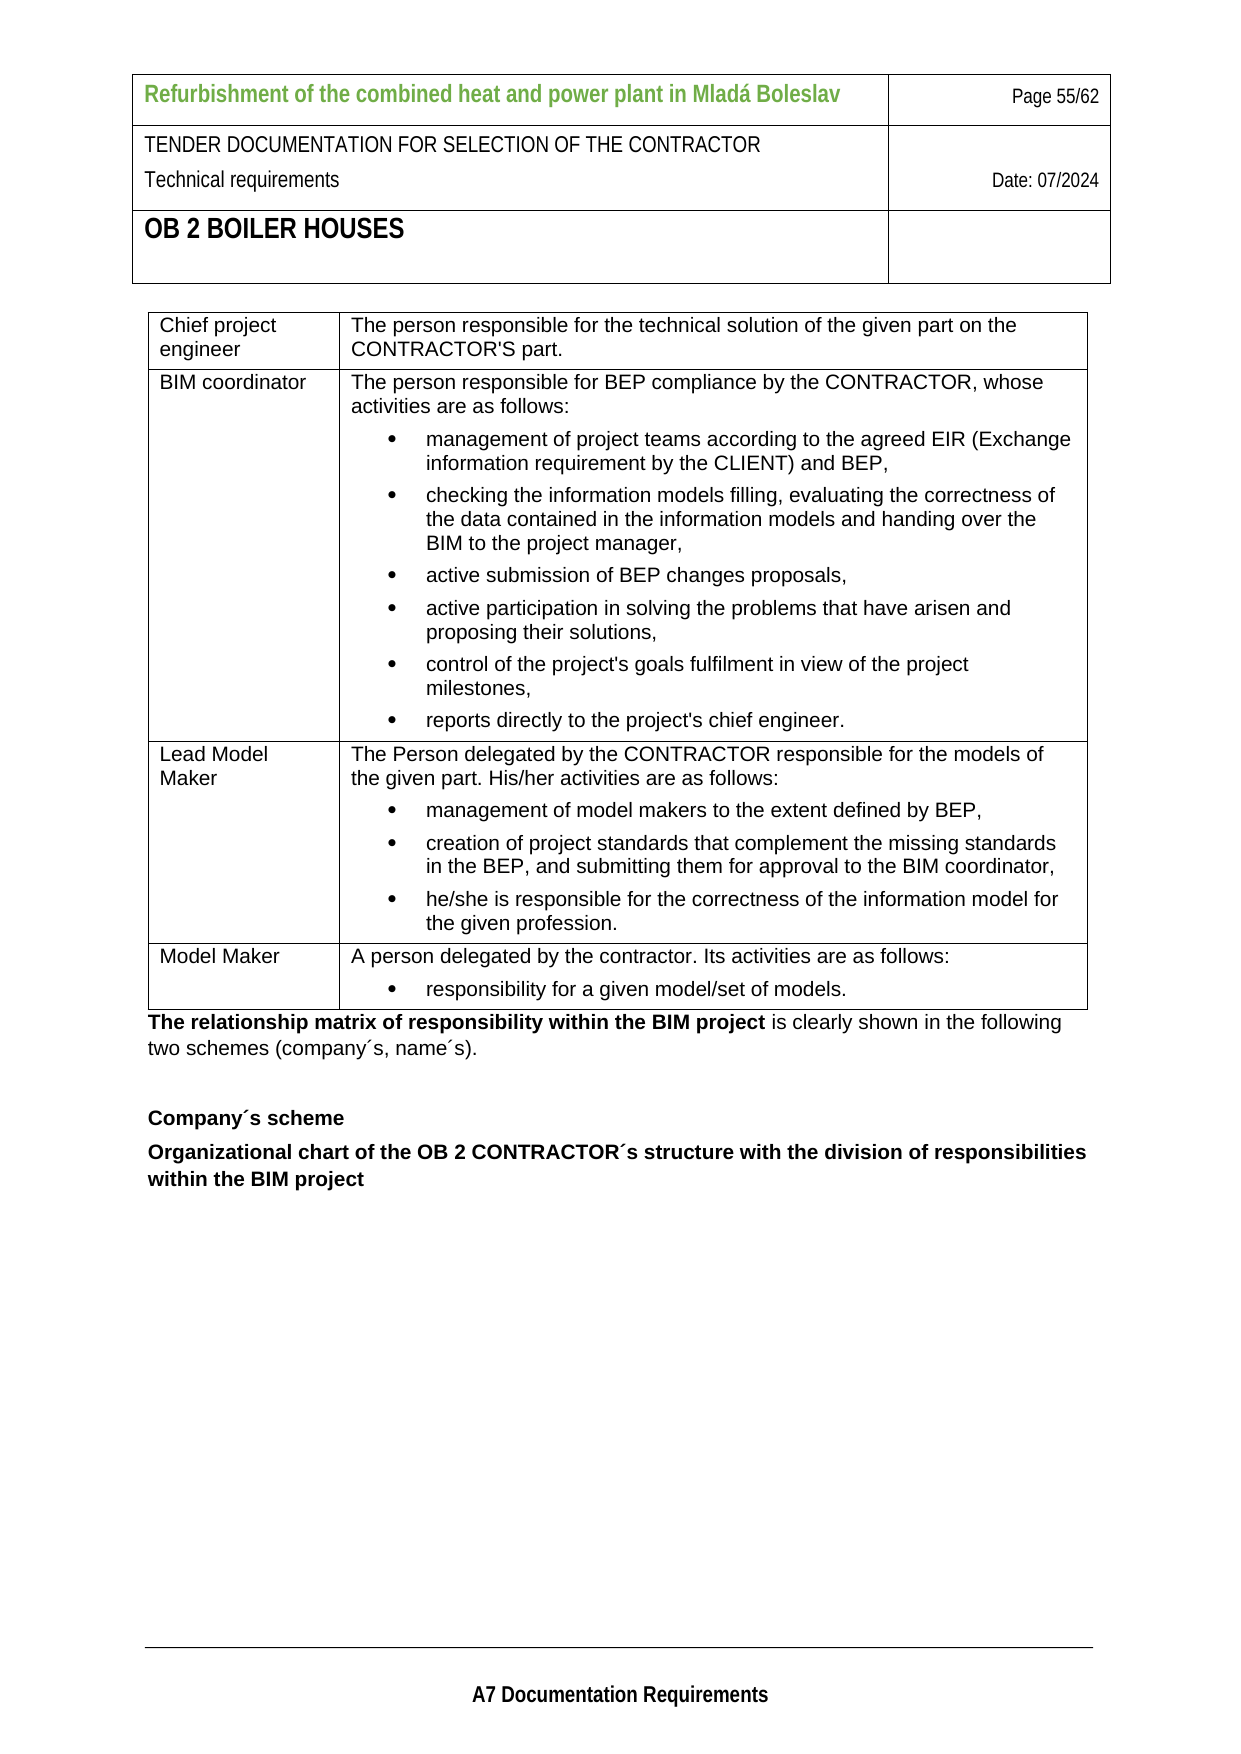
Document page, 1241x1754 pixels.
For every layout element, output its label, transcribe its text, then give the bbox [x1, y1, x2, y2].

text Organizational chart of the OB 2 CONTRACTOR´s structure with the division of responsibilities within the BIM project [148, 1140, 1093, 1191]
table_cell The person responsible for BEP compliance by the CONTRACTOR, whose activities are as follows: management of project teams according to the agreed EIR (Exchange information requirement by the CLIENT) and BEP, checking the information models filling, evaluating the correctness of the data contained in the information models and handing over the BIM to the project manager, active submission of BEP changes proposals, active participation in solving the problems that have arisen and proposing their solutions, control of the project's goals fulfilment in view of the project milestones, reports directly to the project's chief engineer. [340, 370, 1087, 741]
text The relationship matrix of responsibility within the BIM project is clearly shown in the following two schemes (company´s, name´s). [148, 1010, 1093, 1060]
table_cell A person delegated by the contractor. Its activities are as follows: responsibility for a given model/set of models. [340, 944, 1087, 1009]
text Company´s scheme [148, 1106, 1093, 1129]
table_cell Lead Model Maker [149, 742, 339, 943]
table_cell The person responsible for the technical solution of the given part on the CONTRACTOR'S part. [340, 313, 1087, 369]
table_cell The Person delegated by the CONTRACTOR responsible for the models of the given part. His/her activities are as follows: management of model makers to the extent defined by BEP, creation of project standards that complement the missing standards in the BEP, and submitting them for approval to the BIM coordinator, he/she is responsible for the correctness of the information model for the given profession. [340, 742, 1087, 943]
table_cell BIM coordinator [149, 370, 339, 741]
table_cell Model Maker [149, 944, 339, 1009]
table_cell Chief project engineer [149, 313, 339, 369]
